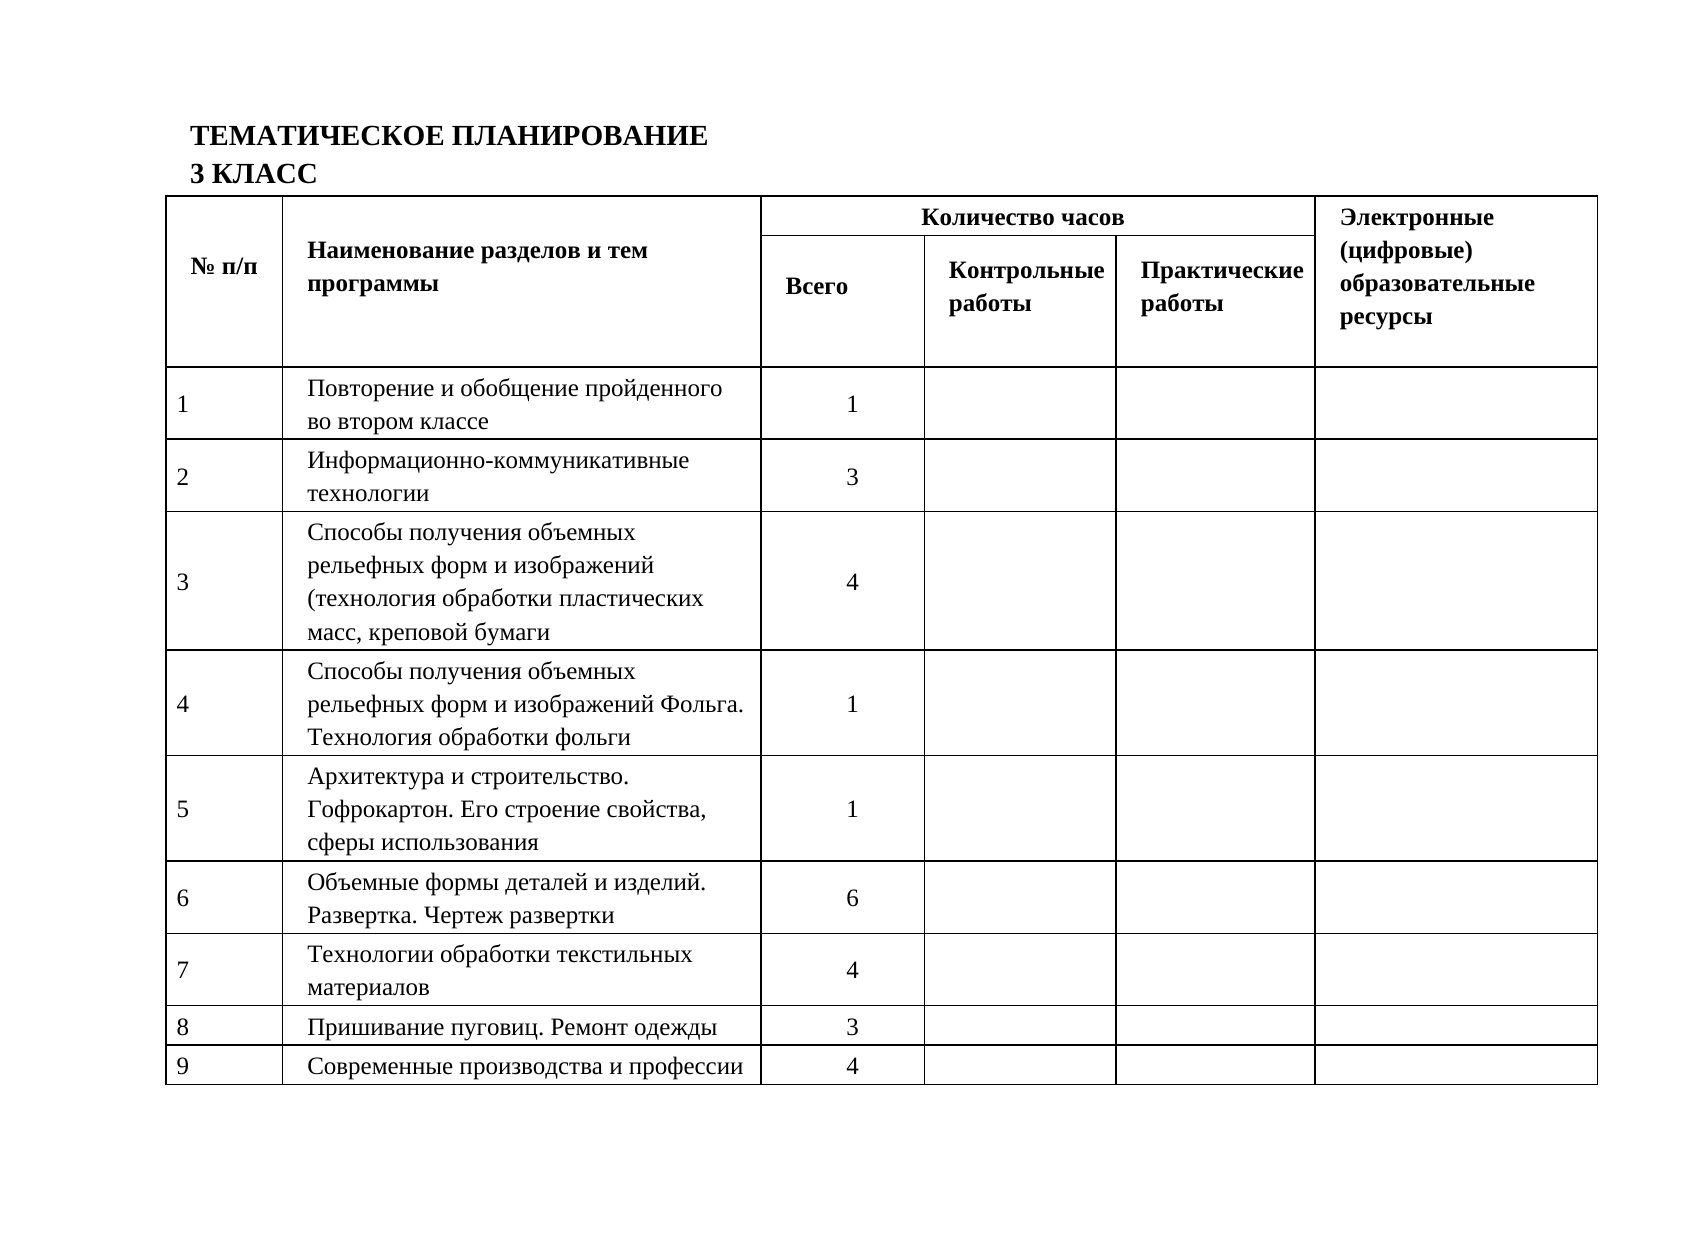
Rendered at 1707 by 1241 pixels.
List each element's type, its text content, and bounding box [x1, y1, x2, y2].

table_cell Всего [762, 236, 924, 366]
table_cell [1117, 368, 1314, 438]
table_cell 5 [167, 756, 282, 860]
table_cell [1316, 756, 1597, 860]
table_cell 6 [762, 862, 924, 932]
table_cell 2 [167, 440, 282, 511]
table_cell 4 [762, 512, 924, 649]
table_cell [1316, 651, 1597, 754]
table_cell 4 [167, 651, 282, 754]
table_cell [1117, 1006, 1314, 1044]
table_cell Технологии обработки текстильных материалов [283, 934, 760, 1005]
table_cell [1316, 1006, 1597, 1044]
table_cell [925, 512, 1115, 649]
table_cell 7 [167, 934, 282, 1005]
table_cell Информационно-коммуникативные технологии [283, 440, 760, 511]
table_cell [925, 756, 1115, 860]
table_cell Практические работы [1117, 236, 1314, 366]
table_cell [925, 440, 1115, 511]
table_cell [1117, 512, 1314, 649]
table_cell [1117, 440, 1314, 511]
table_cell 3 [167, 512, 282, 649]
table_cell 8 [167, 1006, 282, 1044]
table_cell 4 [762, 1046, 924, 1083]
table_cell 9 [167, 1046, 282, 1083]
table_header Количество часов [762, 197, 1314, 234]
table_cell [925, 368, 1115, 438]
table_cell [925, 1006, 1115, 1044]
table_cell 1 [762, 368, 924, 438]
table_cell [1117, 862, 1314, 932]
table_cell 3 [762, 1006, 924, 1044]
table_cell [1316, 934, 1597, 1005]
table_cell Способы получения объемных рельефных форм и изображений Фольга. Технология обработки фольги [283, 651, 760, 754]
text ТЕМАТИЧЕСКОЕ ПЛАНИРОВАНИЕ [190, 118, 1618, 152]
table_cell [1117, 934, 1314, 1005]
table_cell [1316, 368, 1597, 438]
table_cell [925, 934, 1115, 1005]
table_header Электронные (цифровые) образовательные ресурсы [1316, 197, 1597, 366]
table_cell [1316, 862, 1597, 932]
table_cell Объемные формы деталей и изделий. Развертка. Чертеж развертки [283, 862, 760, 932]
table_cell [925, 651, 1115, 754]
table_cell 1 [167, 368, 282, 438]
table_cell [1117, 756, 1314, 860]
table_cell Архитектура и строительство. Гофрокартон. Его строение свойства, сферы использования [283, 756, 760, 860]
text 3 КЛАСС [190, 157, 1618, 190]
table_cell [925, 1046, 1115, 1083]
table_cell [1316, 1046, 1597, 1083]
table_cell [925, 862, 1115, 932]
table_cell [1316, 512, 1597, 649]
table_cell Контрольные работы [925, 236, 1115, 366]
table_cell 4 [762, 934, 924, 1005]
table_cell Повторение и обобщение пройденного во втором классе [283, 368, 760, 438]
table_cell Современные производства и профессии [283, 1046, 760, 1083]
table_cell 1 [762, 651, 924, 754]
table_cell Пришивание пуговиц. Ремонт одежды [283, 1006, 760, 1044]
table_cell [1117, 1046, 1314, 1083]
table_cell [1316, 440, 1597, 511]
table_header № п/п [167, 197, 282, 366]
table_cell 3 [762, 440, 924, 511]
table_cell 1 [762, 756, 924, 860]
table_cell Способы получения объемных рельефных форм и изображений (технология обработки пластических масс, креповой бумаги [283, 512, 760, 649]
table_header Наименование разделов и тем программы [283, 197, 760, 366]
table_cell 6 [167, 862, 282, 932]
table_cell [1117, 651, 1314, 754]
